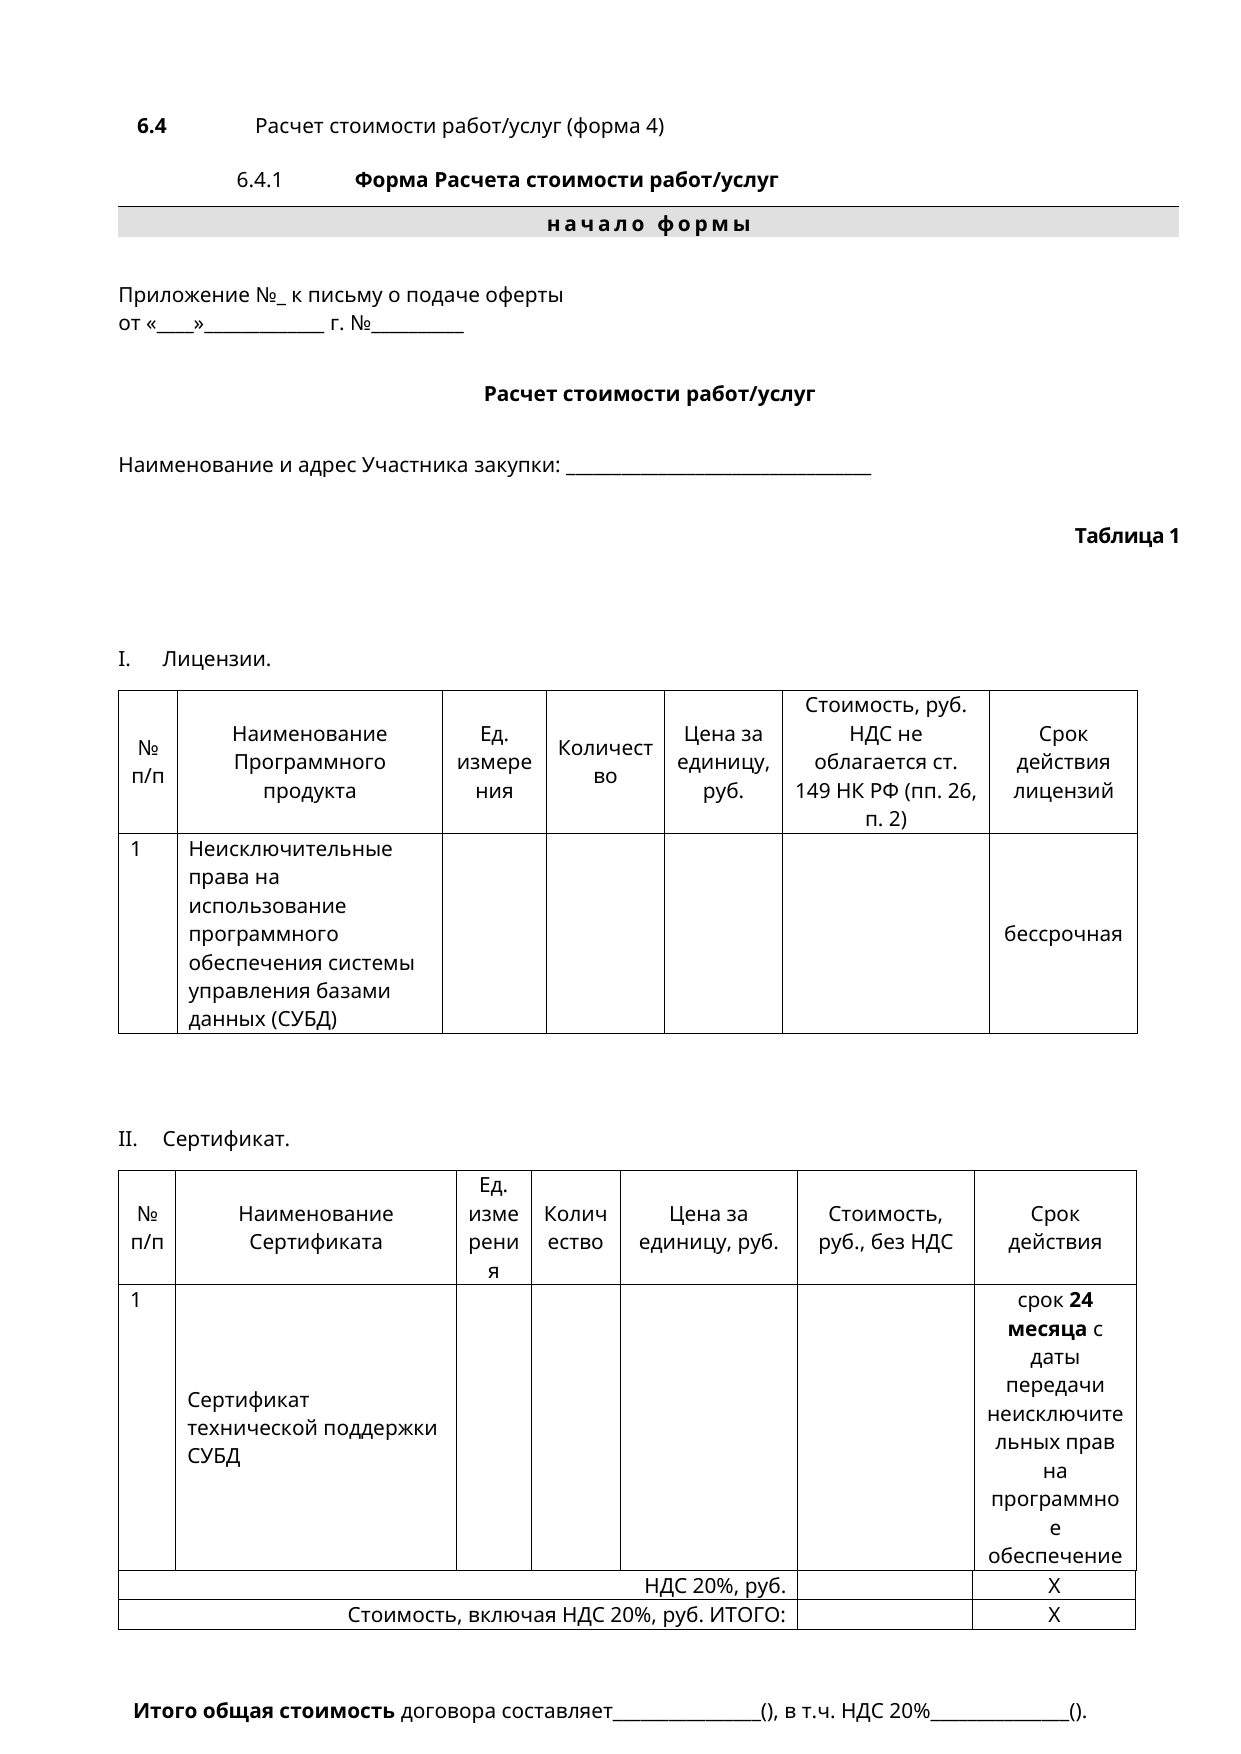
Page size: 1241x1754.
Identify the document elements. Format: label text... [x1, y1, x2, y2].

table_header Ед. измерения [443, 691, 546, 833]
table_cell Сертификат технической поддержки СУБД [176, 1285, 456, 1570]
table_cell срок 24 месяца с даты передачи неисключительных прав на программное обеспечение [975, 1285, 1136, 1570]
table_cell [547, 834, 664, 1033]
table_header Наименование Программного продукта [178, 691, 442, 833]
table_header Стоимость, руб. НДС не облагается ст. 149 НК РФ (пп. 26, п. 2) [783, 691, 989, 833]
table_cell Стоимость, включая НДС 20%, руб. ИТОГО: [119, 1600, 797, 1629]
table_header Срок действия лицензий [990, 691, 1137, 833]
table_cell Х [973, 1600, 1135, 1629]
table_cell НДС 20%, руб. [119, 1571, 797, 1599]
table_cell 1 [119, 834, 177, 1033]
table_header Цена за единицу, руб. [621, 1171, 797, 1284]
text начало формы [118, 207, 1179, 237]
table_cell Х [973, 1571, 1135, 1599]
table_cell [443, 834, 546, 1033]
table_cell [621, 1285, 797, 1570]
text Итого общая стоимость договора составляет________________(), в т.ч. НДС 20%_______________(). [74, 1697, 1181, 1725]
table_header Стоимость, руб., без НДС [798, 1171, 974, 1284]
table_header № п/п [119, 691, 177, 833]
table_header Срок действия [975, 1171, 1136, 1284]
table_cell [798, 1571, 972, 1599]
list Лицензии. [118, 644, 1181, 673]
list Форма Расчета стоимости работ/услуг [236, 165, 1181, 193]
table_header Количество [532, 1171, 620, 1284]
table_header Наименование Сертификата [176, 1171, 456, 1284]
text Расчет стоимости работ/услуг [118, 379, 1181, 408]
table_cell 1 [119, 1285, 175, 1570]
subtitle Расчет стоимости работ/услуг (форма 4) [137, 111, 1181, 140]
table_header Цена за единицу, руб. [665, 691, 782, 833]
table_cell [665, 834, 782, 1033]
text Таблица 1 [118, 521, 1181, 550]
table_cell [457, 1285, 531, 1570]
table_cell [798, 1600, 972, 1629]
table_cell [798, 1285, 974, 1570]
text Наименование и адрес Участника закупки: _________________________________ [118, 450, 1181, 479]
table_header Количество [547, 691, 664, 833]
table_cell [783, 834, 989, 1033]
list Сертификат. [118, 1124, 1181, 1153]
table_cell Неисключительные права на использование программного обеспечения системы управления базами данных (СУБД) [178, 834, 442, 1033]
table_cell бессрочная [990, 834, 1137, 1033]
table_header Ед. измерения [457, 1171, 531, 1284]
table_header № п/п [119, 1171, 175, 1284]
text Приложение №_ к письму о подаче оферты от «____»_____________ г. №__________ [118, 280, 1181, 337]
table_cell [532, 1285, 620, 1570]
